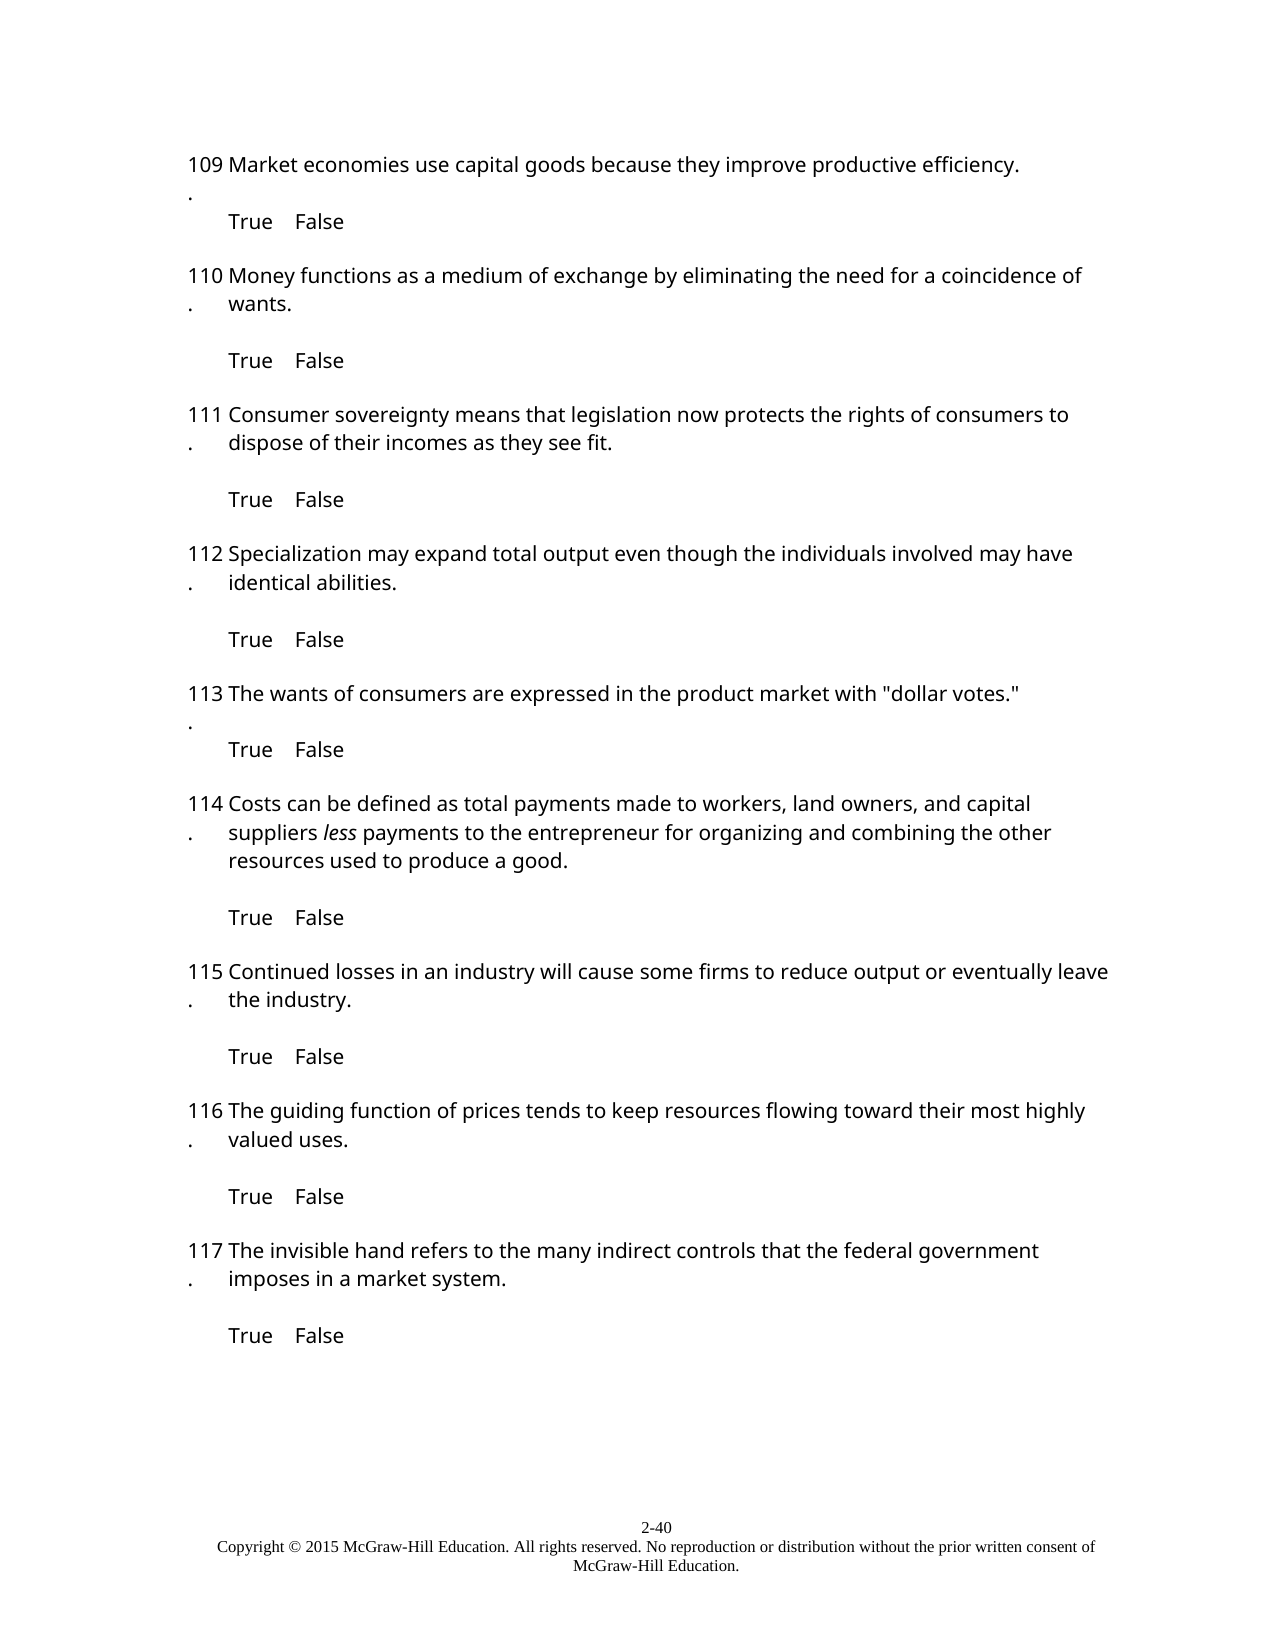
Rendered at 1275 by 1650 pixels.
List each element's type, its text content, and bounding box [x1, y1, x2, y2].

table_header 110. [188, 261, 228, 374]
table_header The wants of consumers are expressed in the product market with "dollar votes." True False [228, 679, 1125, 764]
table_header Specialization may expand total output even though the individuals involved may have identical abilities. True False [228, 539, 1125, 653]
table_header 115. [188, 957, 228, 1071]
table_header 117. [188, 1236, 228, 1349]
table_header Money functions as a medium of exchange by eliminating the need for a coincidence of wants. True False [228, 261, 1125, 374]
table_header The guiding function of prices tends to keep resources flowing toward their most highly valued uses. True False [228, 1096, 1125, 1210]
table_header Continued losses in an industry will cause some firms to reduce output or eventually leave the industry. True False [228, 957, 1125, 1071]
table_header Market economies use capital goods because they improve productive efficiency. True False [228, 150, 1125, 235]
table_header 112. [188, 539, 228, 653]
table_header Consumer sovereignty means that legislation now protects the rights of consumers to dispose of their incomes as they see fit. True False [228, 400, 1125, 514]
table_header 109. [188, 150, 228, 235]
table_header 114. [188, 790, 228, 932]
table_header Costs can be defined as total payments made to workers, land owners, and capital suppliers less payments to the entrepreneur for organizing and combining the other resources used to produce a good. True False [228, 790, 1125, 932]
table_header 116. [188, 1096, 228, 1210]
table_header 113. [188, 679, 228, 764]
table_header 111. [188, 400, 228, 514]
table_header The invisible hand refers to the many indirect controls that the federal government imposes in a market system. True False [228, 1236, 1125, 1349]
